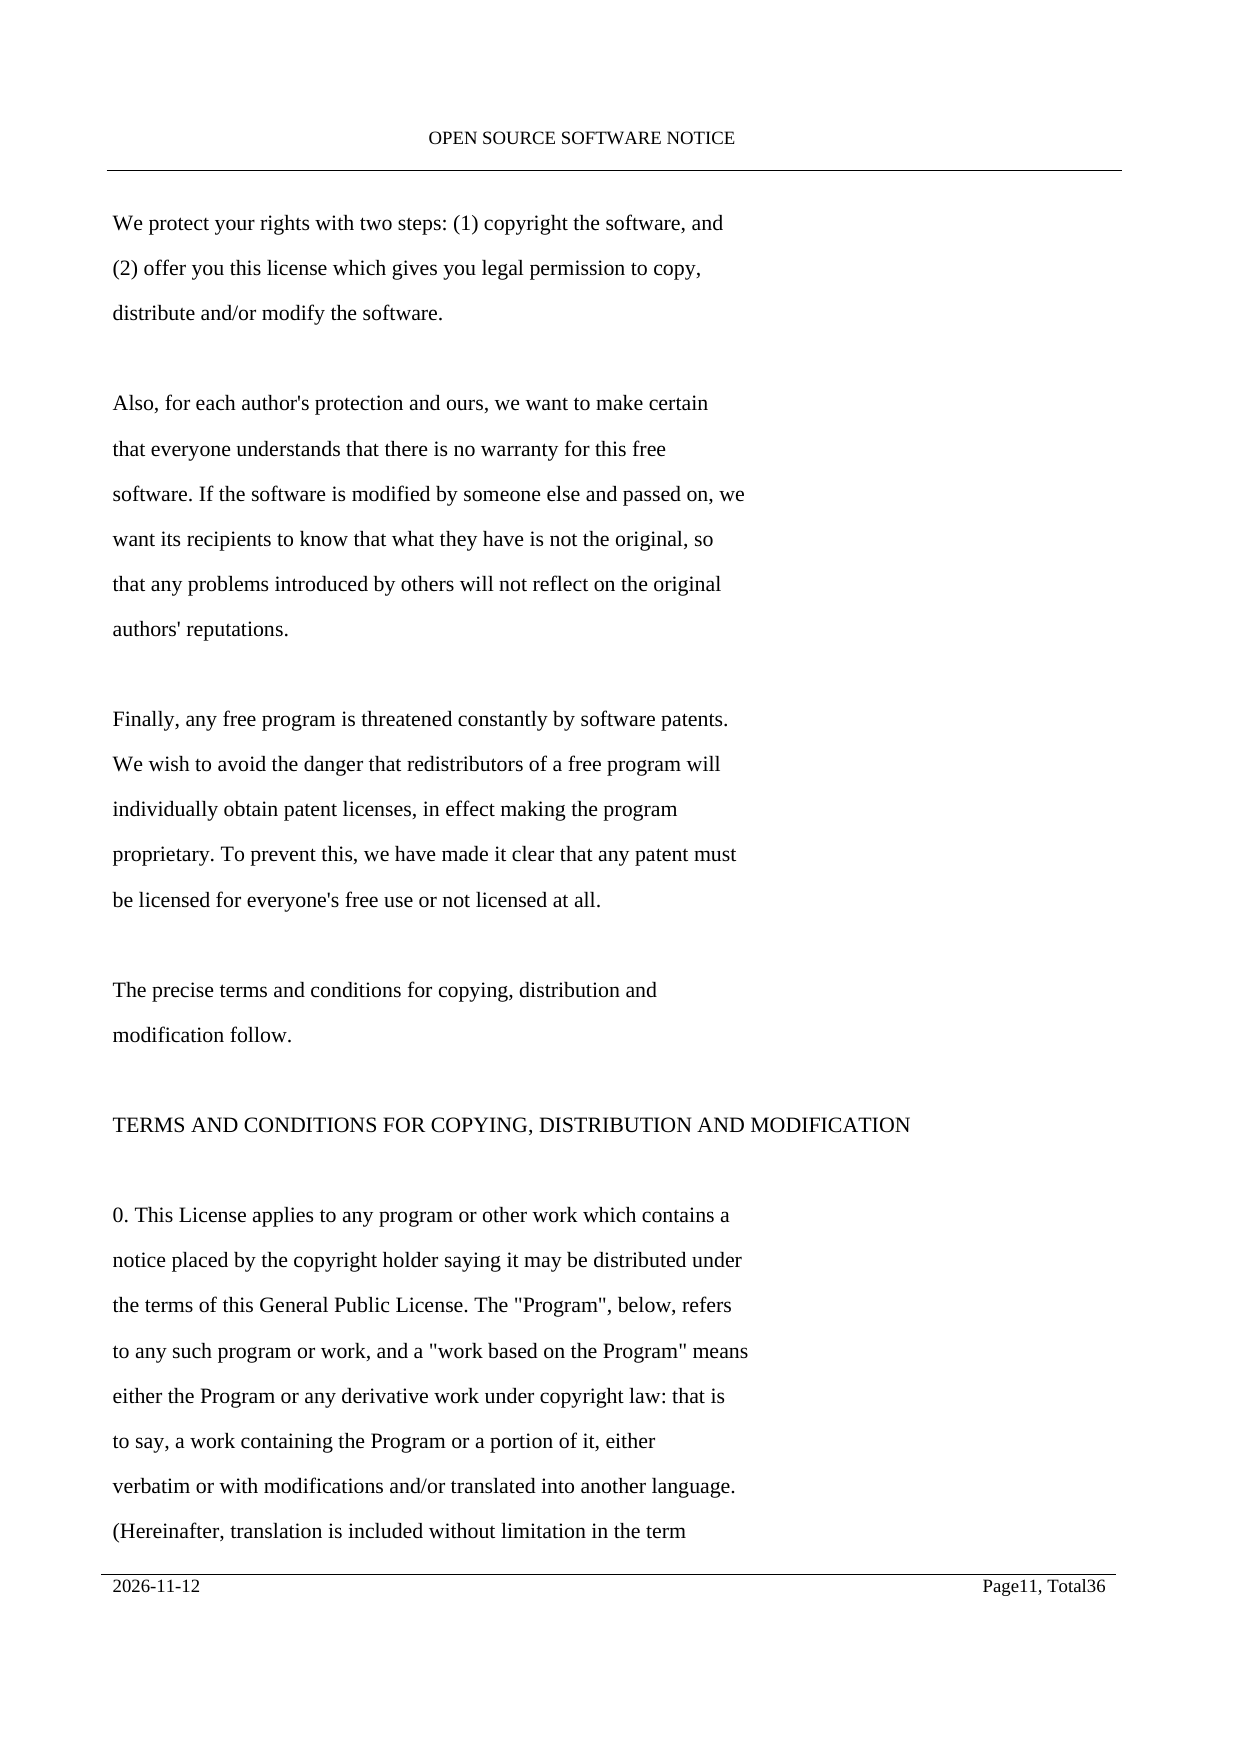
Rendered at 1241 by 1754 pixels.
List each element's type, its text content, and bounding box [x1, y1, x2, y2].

text 0. This License applies to any program or other work which contains a [112, 1199, 1128, 1231]
text (2) offer you this license which gives you legal permission to copy, [112, 251, 1128, 284]
text (Hereinafter, translation is included without limitation in the term [112, 1514, 1128, 1547]
text individually obtain patent licenses, in effect making the program [112, 793, 1128, 825]
text distribute and/or modify the software. [112, 297, 1128, 329]
text We protect your rights with two steps: (1) copyright the software, and [112, 206, 1128, 239]
text that everyone understands that there is no warranty for this free [112, 432, 1128, 464]
text either the Program or any derivative work under copyright law: that is [112, 1379, 1128, 1412]
text We wish to avoid the danger that redistributors of a free program will [112, 748, 1128, 780]
text that any problems introduced by others will not reflect on the original [112, 567, 1128, 600]
text to say, a work containing the Program or a portion of it, either [112, 1424, 1128, 1457]
text authors' reputations. [112, 612, 1128, 645]
text to any such program or work, and a "work based on the Program" means [112, 1334, 1128, 1366]
text Finally, any free program is threatened constantly by software patents. [112, 702, 1128, 735]
text want its recipients to know that what they have is not the original, so [112, 522, 1128, 554]
text the terms of this General Public License. The "Program", below, refers [112, 1289, 1128, 1321]
text TERMS AND CONDITIONS FOR COPYING, DISTRIBUTION AND MODIFICATION [112, 1108, 1128, 1141]
text notice placed by the copyright holder saying it may be distributed under [112, 1244, 1128, 1276]
text proprietary. To prevent this, we have made it clear that any patent must [112, 838, 1128, 870]
text Also, for each author's protection and ours, we want to make certain [112, 387, 1128, 419]
text The precise terms and conditions for copying, distribution and [112, 973, 1128, 1006]
text software. If the software is modified by someone else and passed on, we [112, 477, 1128, 509]
text be licensed for everyone's free use or not licensed at all. [112, 883, 1128, 915]
text modification follow. [112, 1018, 1128, 1051]
text verbatim or with modifications and/or translated into another language. [112, 1469, 1128, 1502]
